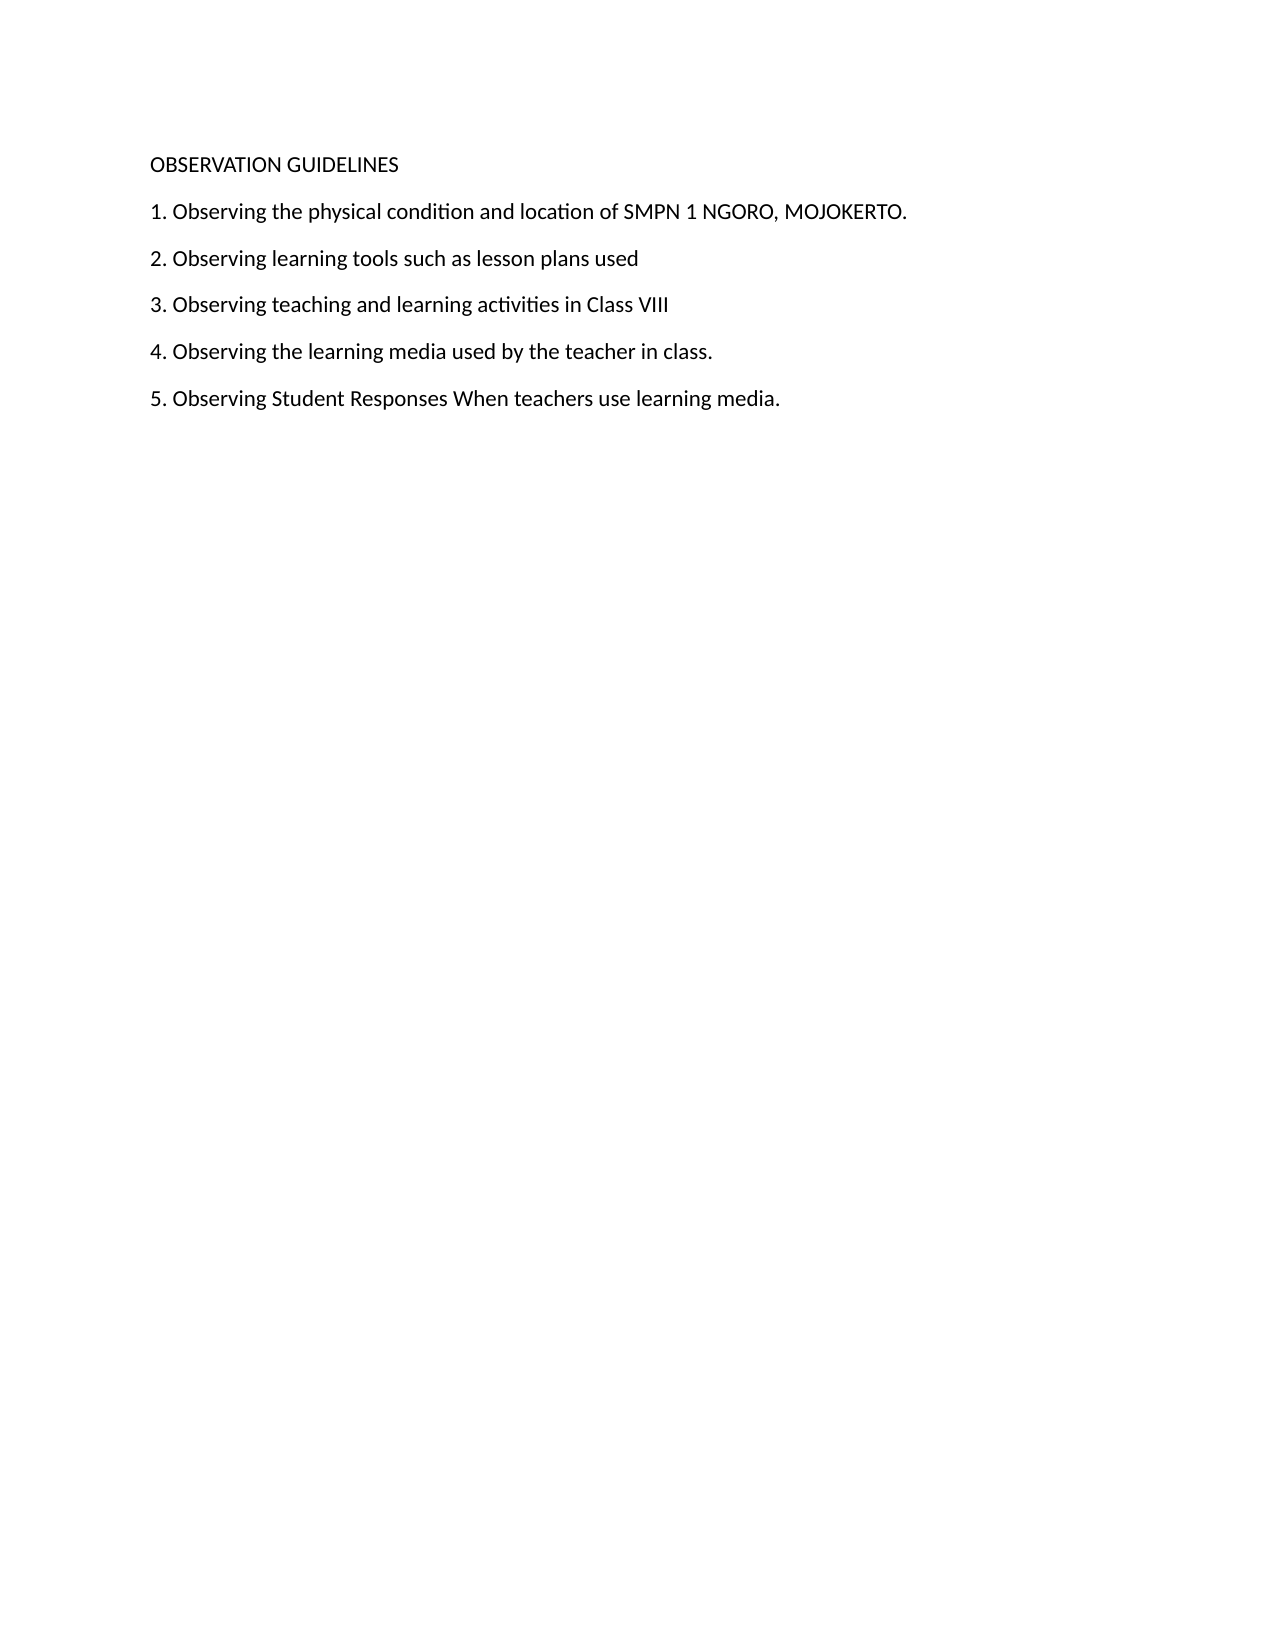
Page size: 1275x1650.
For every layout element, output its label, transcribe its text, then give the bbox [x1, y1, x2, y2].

text 2. Observing learning tools such as lesson plans used [150, 244, 1125, 272]
text 1. Observing the physical condition and location of SMPN 1 NGORO, MOJOKERTO. [150, 197, 1125, 225]
text 3. Observing teaching and learning activities in Class VIII [150, 291, 1125, 319]
text 5. Observing Student Responses When teachers use learning media. [150, 384, 1125, 412]
text 4. Observing the learning media used by the teacher in class. [150, 337, 1125, 366]
text OBSERVATION GUIDELINES [150, 150, 1125, 178]
